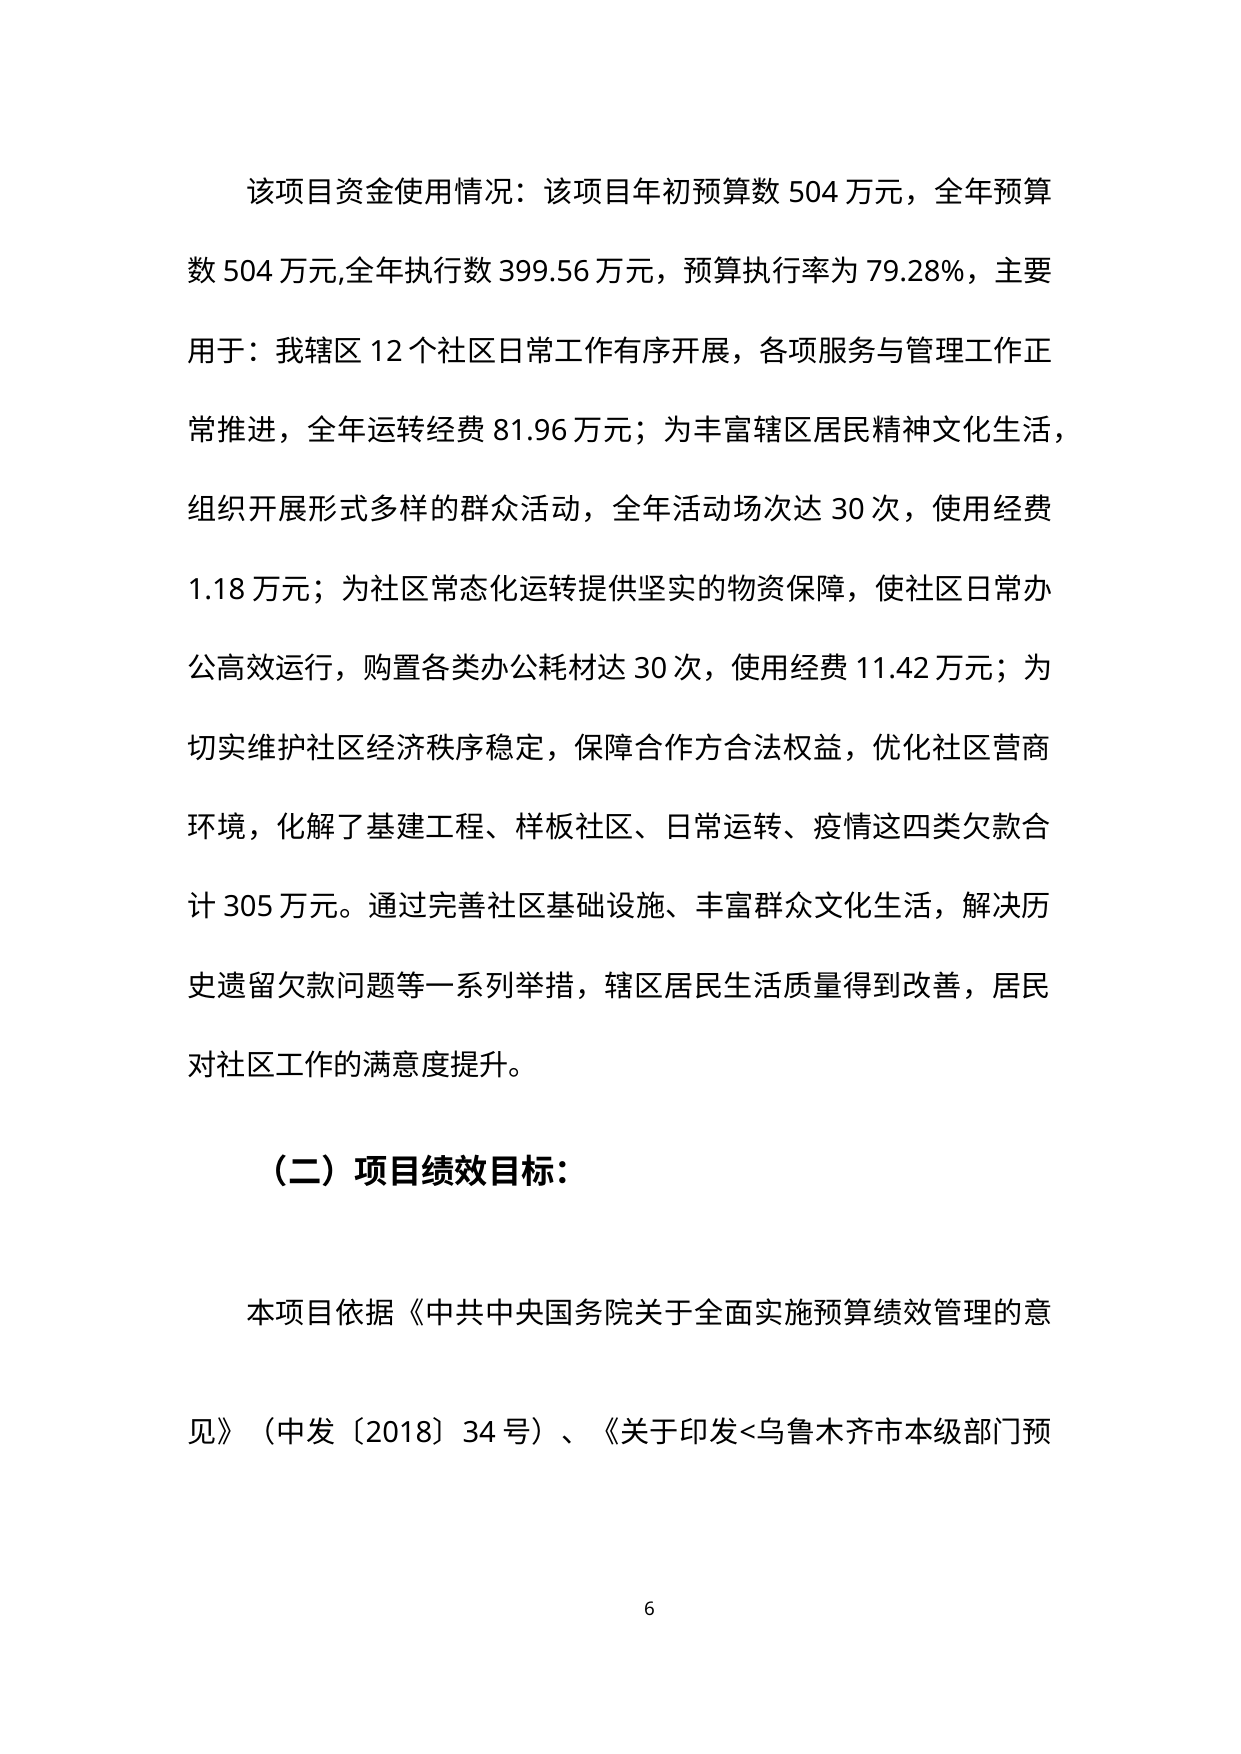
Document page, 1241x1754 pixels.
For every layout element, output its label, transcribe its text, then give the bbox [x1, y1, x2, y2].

text 该项目资金使用情况：该项目年初预算数504万元，全年预算数504万元,全年执行数399.56万元，预算执行率为79.28%，主要用于：我辖区12个社区日常工作有序开展，各项服务与管理工作正常推进，全年运转经费81.96万元；为丰富辖区居民精神文化生活，组织开展形式多样的群众活动，全年活动场次达30次，使用经费1.18万元；为社区常态化运转提供坚实的物资保障，使社区日常办公高效运行，购置各类办公耗材达30次，使用经费11.42万元；为切实维护社区经济秩序稳定，保障合作方合法权益，优化社区营商环境，化解了基建工程、样板社区、日常运转、疫情这四类欠款合计305万元。通过完善社区基础设施、丰富群众文化生活，解决历史遗留欠款问题等一系列举措，辖区居民生活质量得到改善，居民对社区工作的满意度提升。 [187, 150, 1053, 1102]
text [187, 1271, 1053, 1469]
subtitle （二）项目绩效目标： [187, 1129, 1053, 1209]
